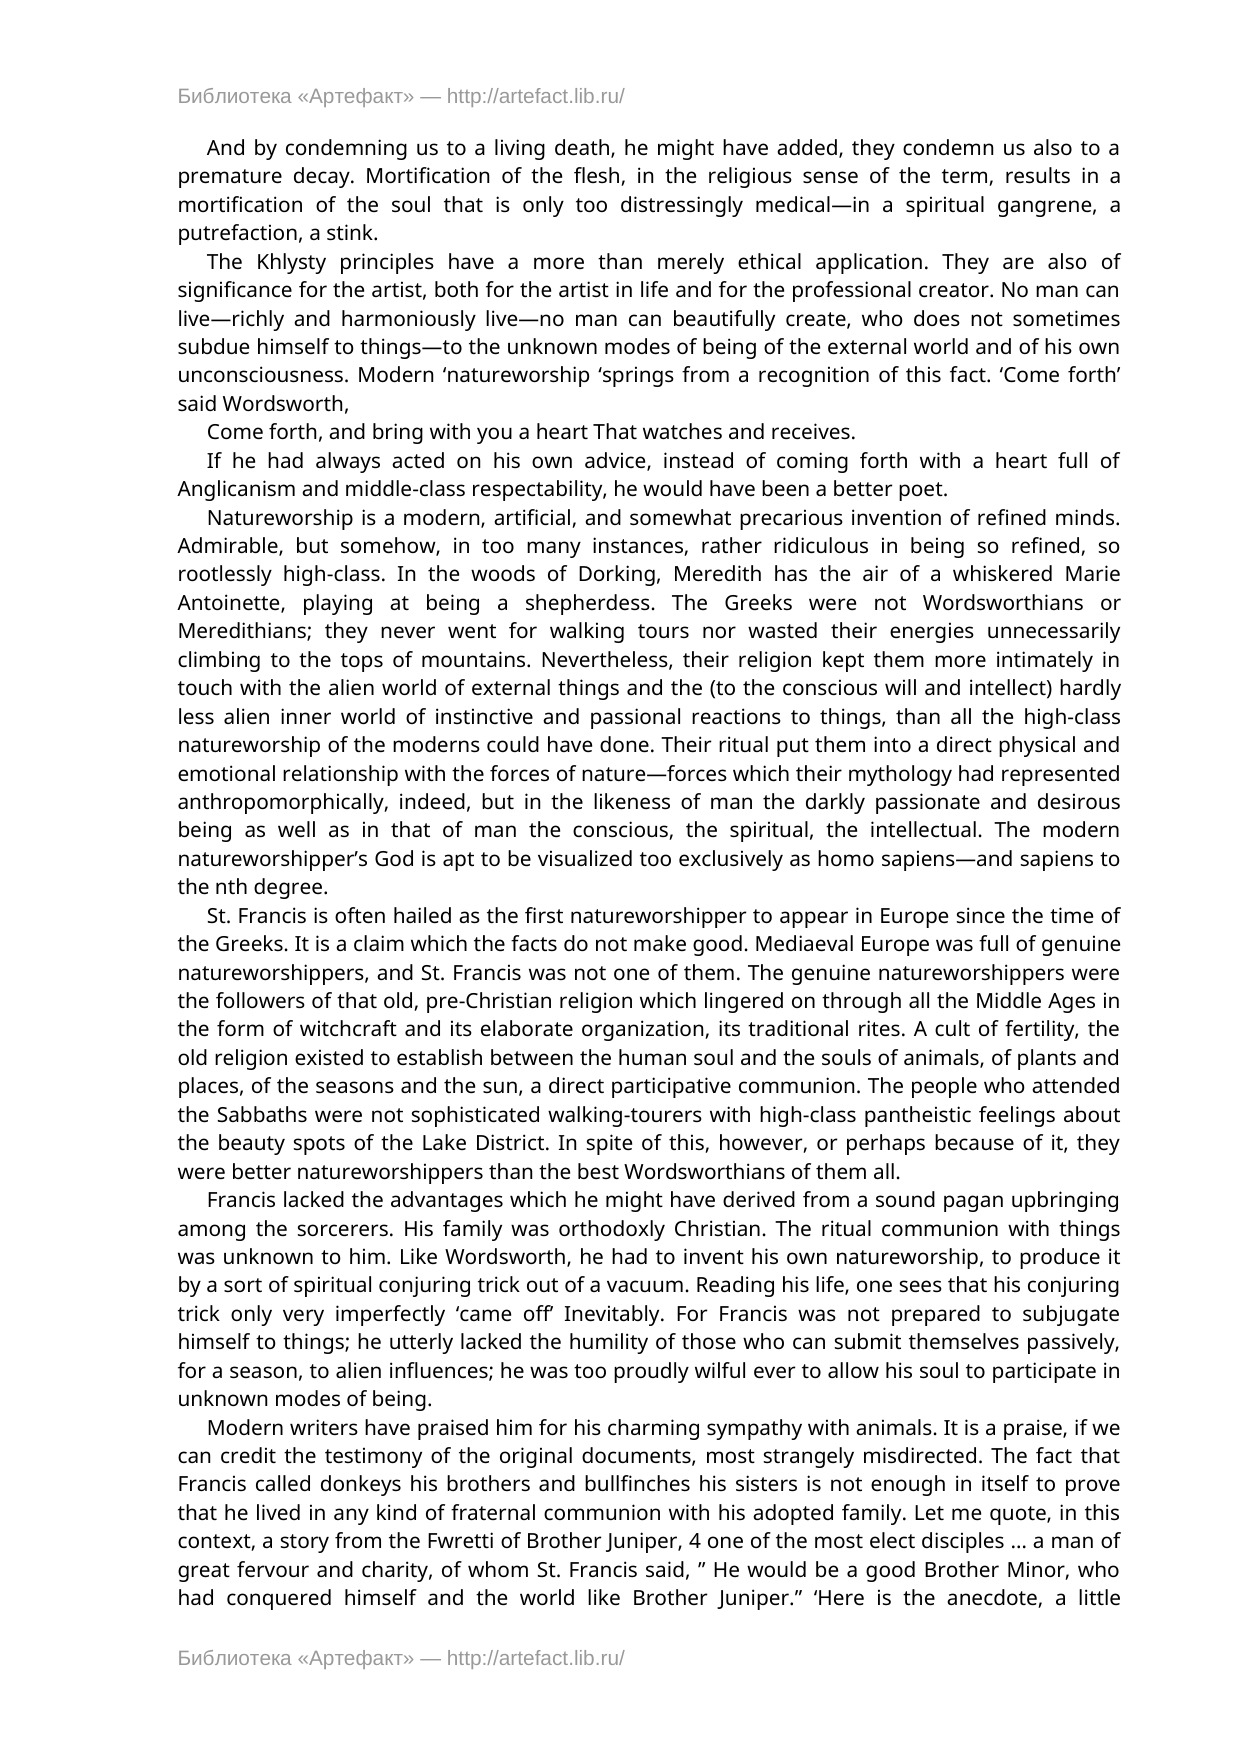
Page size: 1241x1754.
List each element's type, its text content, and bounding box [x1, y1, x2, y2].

text Natureworship is a modern, artificial, and somewhat precarious invention of refined minds. Admirable, but somehow, in too many instances, rather ridiculous in being so refined, so rootlessly high-class. In the woods of Dorking, Meredith has the air of a whiskered Marie Antoinette, playing at being a shepherdess. The Greeks were not Wordsworthians or Meredithians; they never went for walking tours nor wasted their energies unnecessarily climbing to the tops of mountains. Nevertheless, their religion kept them more intimately in touch with the alien world of external things and the (to the conscious will and intellect) hardly less alien inner world of instinctive and passional reactions to things, than all the high-class natureworship of the moderns could have done. Their ritual put them into a direct physical and emotional relationship with the forces of nature—forces which their mythology had represented anthropomorphically, indeed, but in the likeness of man the darkly passionate and desirous being as well as in that of man the conscious, the spiritual, the intellectual. The modern natureworshipper’s God is apt to be visualized too exclusively as homo sapiens—and sapiens to the nth degree. [177, 503, 1122, 901]
text Come forth, and bring with you a heart That watches and receives. [177, 417, 1122, 446]
text St. Francis is often hailed as the first natureworshipper to appear in Europe since the time of the Greeks. It is a claim which the facts do not make good. Mediaeval Europe was full of genuine natureworshippers, and St. Francis was not one of them. The genuine natureworshippers were the followers of that old, pre-Christian religion which lingered on through all the Middle Ages in the form of witchcraft and its elaborate organization, its traditional rites. A cult of fertility, the old religion existed to establish between the human soul and the souls of animals, of plants and places, of the seasons and the sun, a direct participative communion. The people who attended the Sabbaths were not sophisticated walking-tourers with high-class pantheistic feelings about the beauty spots of the Lake District. In spite of this, however, or perhaps because of it, they were better natureworshippers than the best Wordsworthians of them all. [177, 901, 1122, 1185]
text And by condemning us to a living death, he might have added, they condemn us also to a premature decay. Mortification of the flesh, in the religious sense of the term, results in a mortification of the soul that is only too distressingly medical—in a spiritual gangrene, a putrefaction, a stink. [177, 133, 1122, 247]
text Francis lacked the advantages which he might have derived from a sound pagan upbringing among the sorcerers. His family was orthodoxly Christian. The ritual communion with things was unknown to him. Like Wordsworth, he had to invent his own natureworship, to produce it by a sort of spiritual conjuring trick out of a vacuum. Reading his life, one sees that his conjuring trick only very imperfectly ‘came off’ Inevitably. For Francis was not prepared to subjugate himself to things; he utterly lacked the humility of those who can submit themselves passively, for a season, to alien influences; he was too proudly wilful ever to allow his soul to participate in unknown modes of being. [177, 1185, 1122, 1413]
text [177, 1413, 1122, 1612]
text The Khlysty principles have a more than merely ethical application. They are also of significance for the artist, both for the artist in life and for the professional creator. No man can live—richly and harmoniously live—no man can beautifully create, who does not sometimes subdue himself to things—to the unknown modes of being of the external world and of his own unconsciousness. Modern ‘natureworship ‘springs from a recognition of this fact. ‘Come forth’ said Wordsworth, [177, 247, 1122, 417]
text If he had always acted on his own advice, instead of coming forth with a heart full of Anglicanism and middle-class respectability, he would have been a better poet. [177, 446, 1122, 503]
